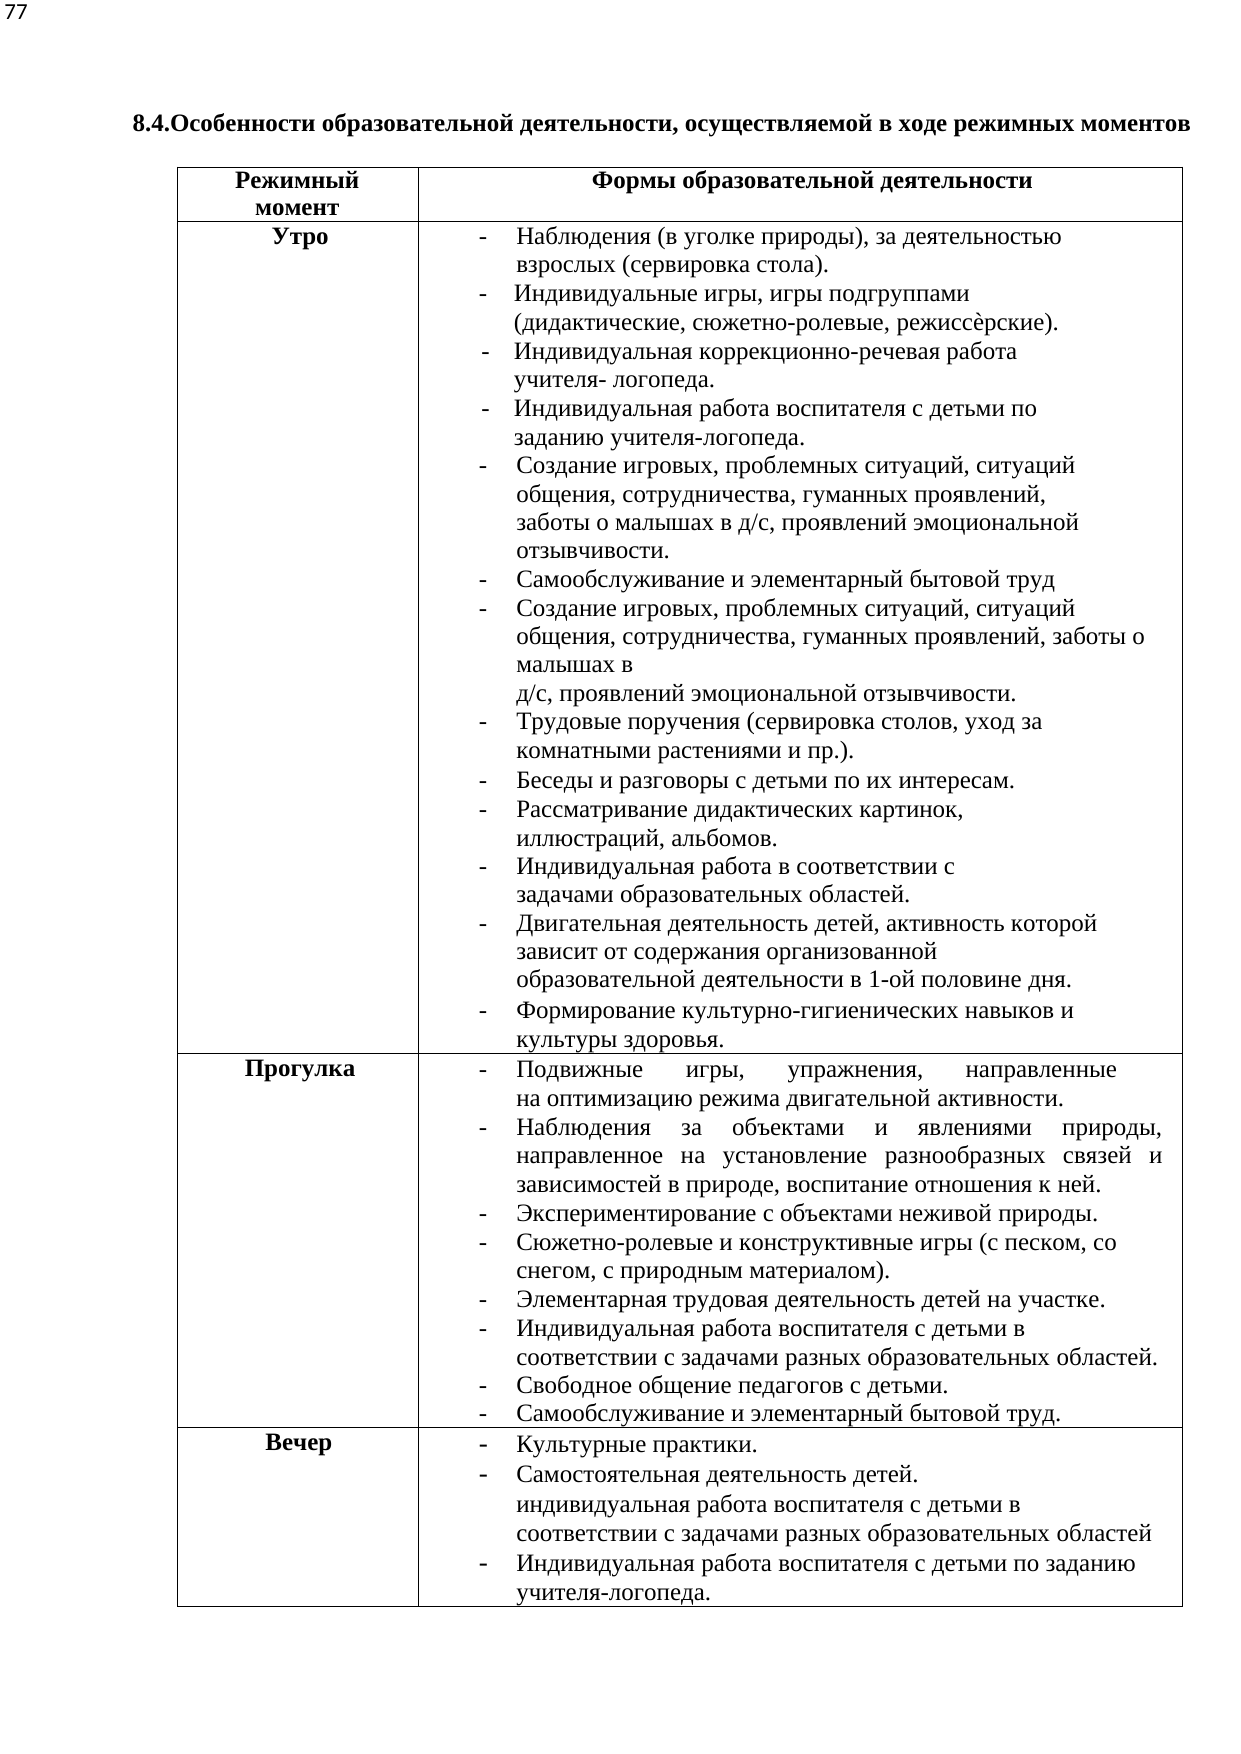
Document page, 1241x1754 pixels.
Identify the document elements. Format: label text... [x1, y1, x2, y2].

table_cell Вечер [178, 1428, 418, 1606]
table_cell Прогулка [178, 1054, 418, 1427]
table_cell Подвижные игры, упражнения, направленные на оптимизацию режима двигательной активности. Наблюдения за объектами и явлениями природы, направленное на установление разнообразных связей и зависимостей в природе, воспитание отношения к ней. Экспериментирование с объектами неживой природы. Сюжетно-ролевые и конструктивные игры (с песком, со снегом, с природным материалом). Элементарная трудовая деятельность детей на участке. Индивидуальная работа воспитателя с детьми в соответствии с задачами разных образовательных областей. Свободное общение педагогов с детьми. Самообслуживание и элементарный бытовой труд. [419, 1054, 1182, 1427]
table_cell Утро [178, 222, 418, 1053]
table_cell Культурные практики. Самостоятельная деятельность детей. индивидуальная работа воспитателя с детьми в соответствии с задачами разных образовательных областей Индивидуальная работа воспитателя с детьми по заданию учителя-логопеда. [419, 1428, 1182, 1606]
table_header Формы образовательной деятельности [419, 168, 1182, 221]
table_cell Наблюдения (в уголке природы), за деятельностью взрослых (сервировка стола). Индивидуальные игры, игры подгруппами (дидактические, сюжетно-ролевые, режиссѐрские). Индивидуальная коррекционно-речевая работа учителя- логопеда. Индивидуальная работа воспитателя с детьми по заданию учителя-логопеда. Создание игровых, проблемных ситуаций, ситуаций общения, сотрудничества, гуманных проявлений, заботы о малышах в д/с, проявлений эмоциональной отзывчивости. Самообслуживание и элементарный бытовой труд Создание игровых, проблемных ситуаций, ситуаций общения, сотрудничества, гуманных проявлений, заботы о малышах в д/с, проявлений эмоциональной отзывчивости. Трудовые поручения (сервировка столов, уход за комнатными растениями и пр.). Беседы и разговоры с детьми по их интересам. Рассматривание дидактических картинок, иллюстраций, альбомов. Индивидуальная работа в соответствии с задачами образовательных областей. Двигательная деятельность детей, активность которой зависит от содержания организованной образовательной деятельности в 1-ой половине дня. Формирование культурно-гигиенических навыков и культуры здоровья. [419, 222, 1182, 1053]
table_header Режимный момент [178, 168, 418, 221]
text 8.4.Особенности образовательной деятельности, осуществляемой в ходе режимных моментов [129, 108, 1194, 137]
